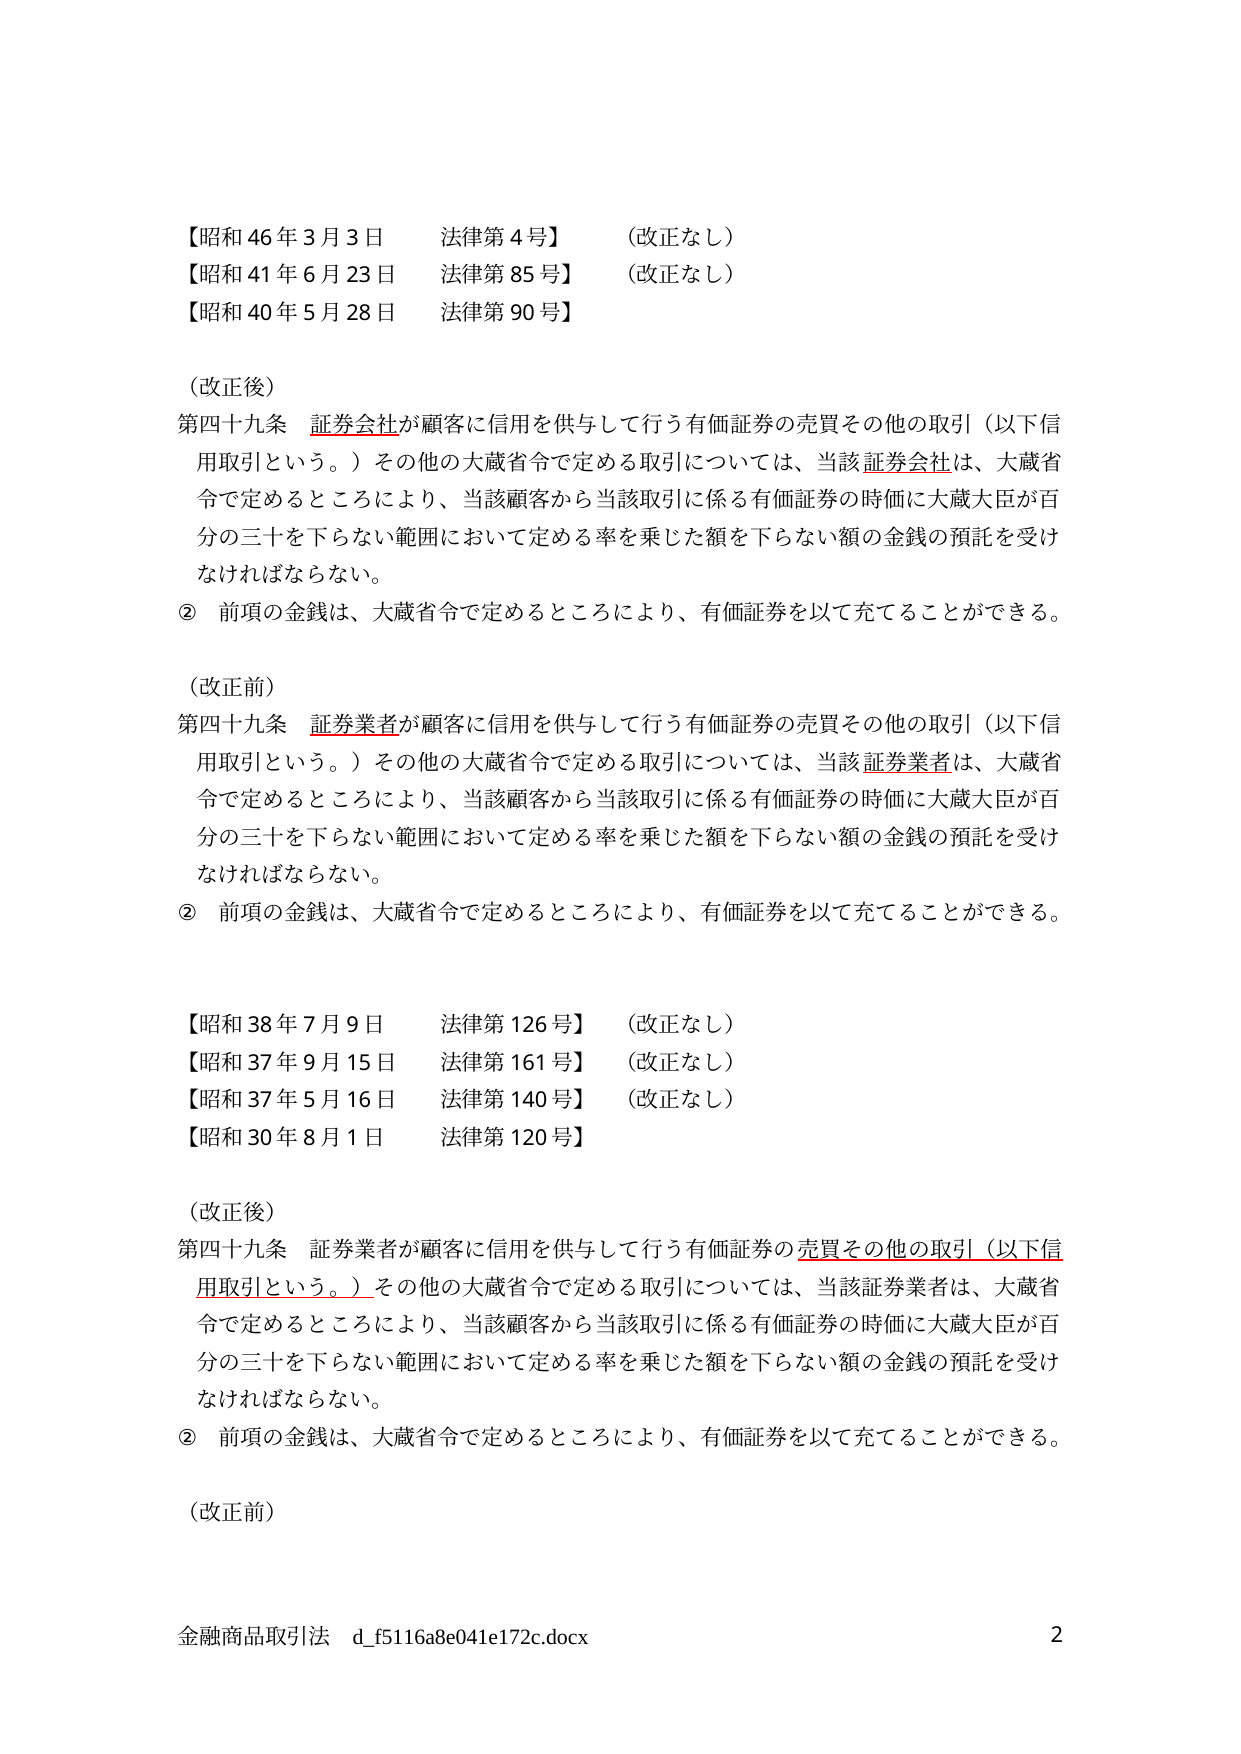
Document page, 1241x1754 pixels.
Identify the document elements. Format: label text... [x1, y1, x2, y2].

text （改正後） [177, 1192, 1063, 1229]
text 第四十九条 証券会社が顧客に信用を供与して行う有価証券の売買その他の取引（以下信用取引という。）その他の大蔵省令で定める取引については、当該証券会社は、大蔵省令で定めるところにより、当該顧客から当該取引に係る有価証券の時価に大蔵大臣が百分の三十を下らない範囲において定める率を乗じた額を下らない額の金銭の預託を受けなければならない。 [177, 404, 1063, 592]
text （改正後） [177, 367, 1063, 404]
text 第四十九条 証券業者が顧客に信用を供与して行う有価証券の売買その他の取引（以下信用取引という。）その他の大蔵省令で定める取引については、当該証券業者は、大蔵省令で定めるところにより、当該顧客から当該取引に係る有価証券の時価に大蔵大臣が百分の三十を下らない範囲において定める率を乗じた額を下らない額の金銭の預託を受けなければならない。 [177, 1229, 1063, 1417]
text （改正前） [177, 1492, 1063, 1529]
text 【昭和37年9月15日 法律第161号】 （改正なし） [177, 1042, 1063, 1079]
text 第四十九条 証券業者が顧客に信用を供与して行う有価証券の売買その他の取引（以下信用取引という。）その他の大蔵省令で定める取引については、当該証券業者は、大蔵省令で定めるところにより、当該顧客から当該取引に係る有価証券の時価に大蔵大臣が百分の三十を下らない範囲において定める率を乗じた額を下らない額の金銭の預託を受けなければならない。 [177, 704, 1063, 892]
text 【昭和30年8月1日 法律第120号】 [177, 1117, 1063, 1154]
text 【昭和46年3月3日 法律第4号】 （改正なし） [177, 217, 1063, 254]
text 【昭和38年7月9日 法律第126号】 （改正なし） [177, 1004, 1063, 1042]
text 【昭和37年5月16日 法律第140号】 （改正なし） [177, 1079, 1063, 1117]
text 【昭和40年5月28日 法律第90号】 [177, 292, 1063, 329]
text ② 前項の金銭は、大蔵省令で定めるところにより、有価証券を以て充てることができる。 [177, 892, 1063, 929]
text ② 前項の金銭は、大蔵省令で定めるところにより、有価証券を以て充てることができる。 [177, 592, 1063, 629]
text ② 前項の金銭は、大蔵省令で定めるところにより、有価証券を以て充てることができる。 [177, 1417, 1063, 1454]
text （改正前） [177, 667, 1063, 704]
text 【昭和41年6月23日 法律第85号】 （改正なし） [177, 254, 1063, 292]
